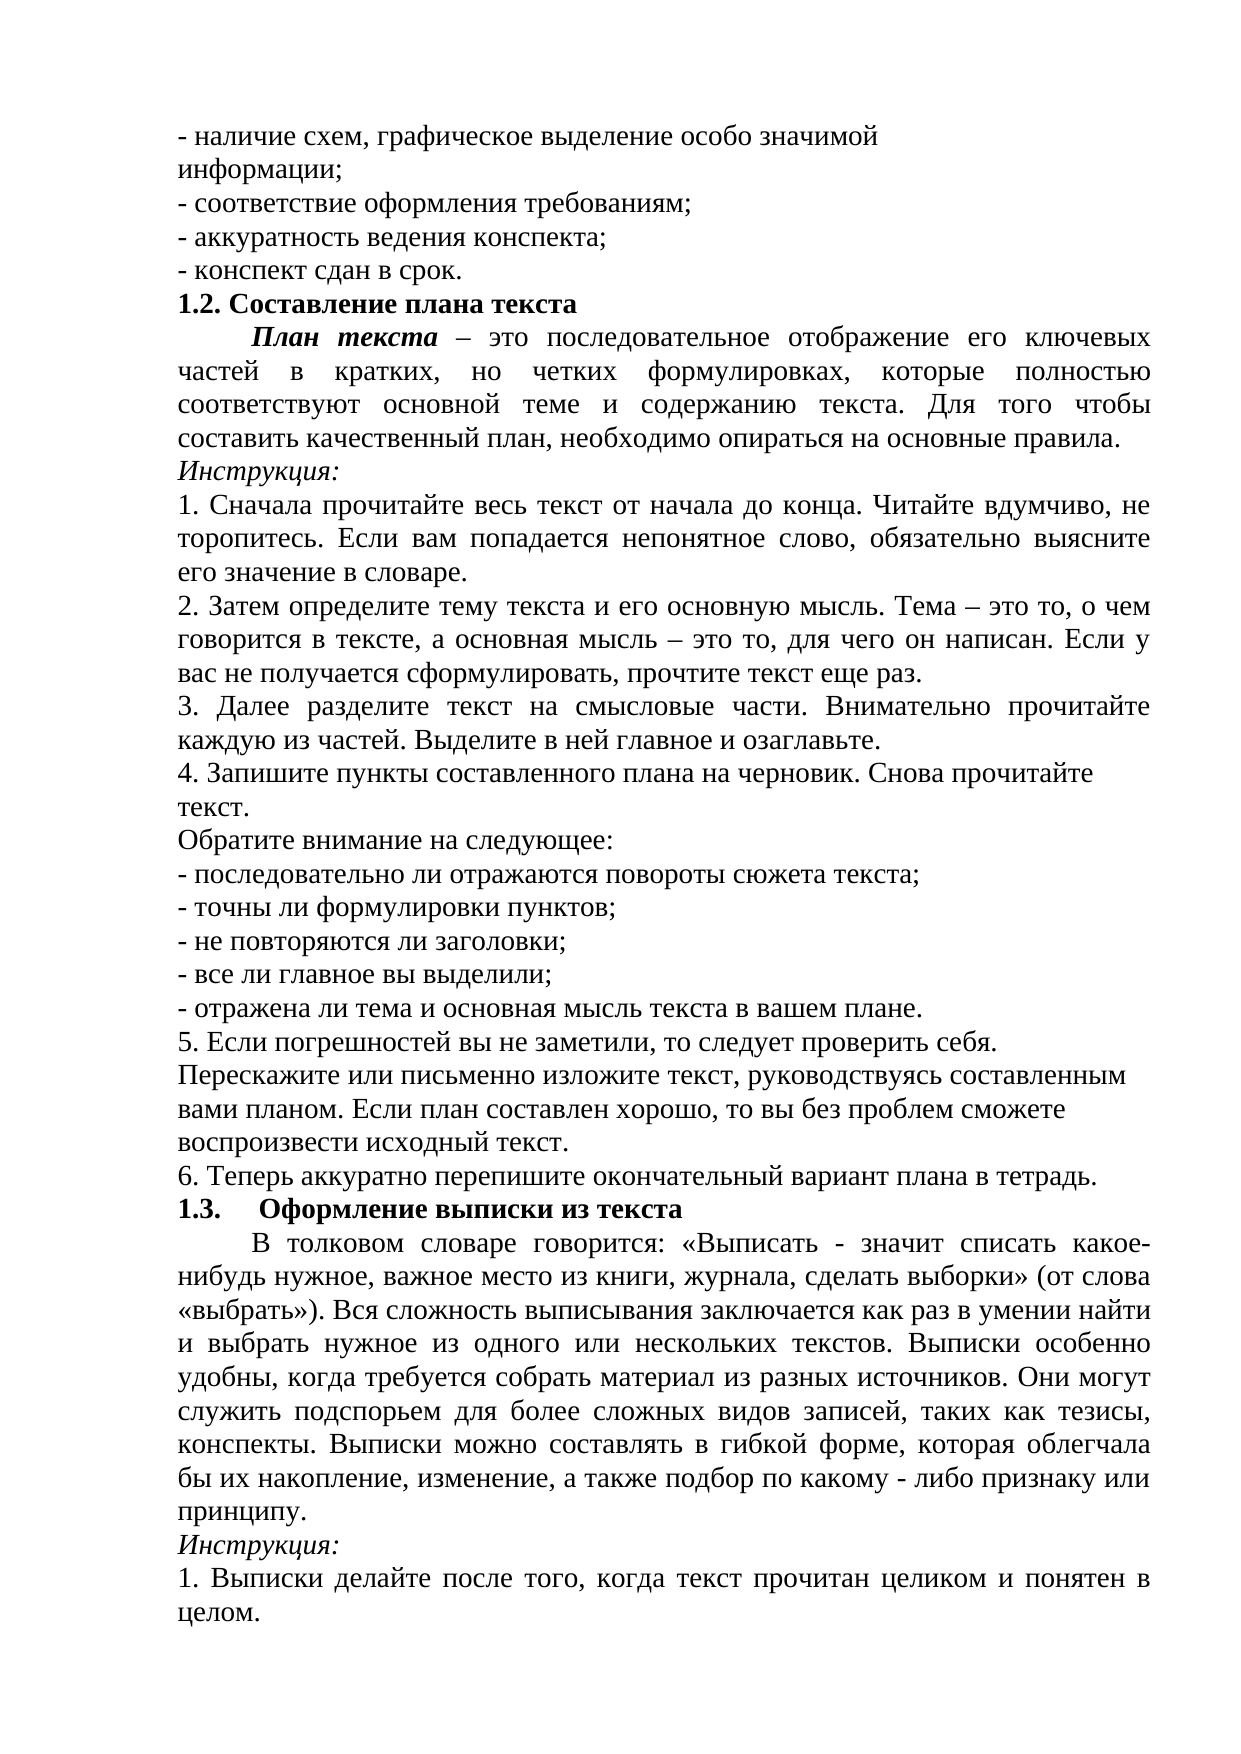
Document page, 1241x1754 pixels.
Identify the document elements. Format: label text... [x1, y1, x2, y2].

text 2. Затем определите тему текста и его основную мысль. Тема – это то, о чем говорится в тексте, а основная мысль – это то, для чего он написан. Если у вас не получается сформулировать, прочтите текст еще раз. [177, 588, 1152, 688]
text 1.2. Составление плана текста [177, 286, 1152, 319]
text 1. Сначала прочитайте весь текст от начала до конца. Читайте вдумчиво, не торопитесь. Если вам попадается непонятное слово, обязательно выясните его значение в словаре. [177, 487, 1152, 588]
text Инструкция: [177, 453, 1152, 487]
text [177, 1527, 1152, 1627]
text План текста – это последовательное отображение его ключевых частей в кратких, но четких формулировках, которые полностью соответствуют основной теме и содержанию текста. Для того чтобы составить качественный план, необходимо опираться на основные правила. [177, 319, 1152, 453]
text 5. Если погрешностей вы не заметили, то следует проверить себя. Перескажите или письменно изложите текст, руководствуясь составленным вами планом. Если план составлен хорошо, то вы без проблем сможете воспроизвести исходный текст. [177, 1024, 1152, 1158]
text - конспект сдан в срок. [177, 252, 1152, 286]
text В толковом словаре говорится: «Выписать - значит списать какое-нибудь нужное, важное место из книги, журнала, сделать выборки» (от слова «выбрать»). Вся сложность выписывания заключается как раз в умении найти и выбрать нужное из одного или нескольких текстов. Выписки особенно удобны, когда требуется собрать материал из разных источников. Они могут служить подспорьем для более сложных видов записей, таких как тезисы, конспекты. Выписки можно составлять в гибкой форме, которая облегчала бы их накопление, изменение, а также подбор по какому - либо признаку или принципу. [177, 1225, 1152, 1527]
text 4. Запишите пункты составленного плана на черновик. Снова прочитайте текст. Обратите внимание на следующее: - последовательно ли отражаются повороты сюжета текста; - точны ли формулировки пунктов; - не повторяются ли заголовки; - все ли главное вы выделили; - отражена ли тема и основная мысль текста в вашем плане. [177, 755, 1152, 1024]
text - аккуратность ведения конспекта; [177, 219, 1152, 252]
list Оформление выписки из текста [177, 1191, 1152, 1225]
text 6. Теперь аккуратно перепишите окончательный вариант плана в тетрадь. [177, 1158, 1152, 1191]
text - соответствие оформления требованиям; [177, 185, 1152, 219]
text - наличие схем, графическое выделение особо значимой информации; [177, 118, 1152, 185]
text 3. Далее разделите текст на смысловые части. Внимательно прочитайте каждую из частей. Выделите в ней главное и озаглавьте. [177, 688, 1152, 755]
